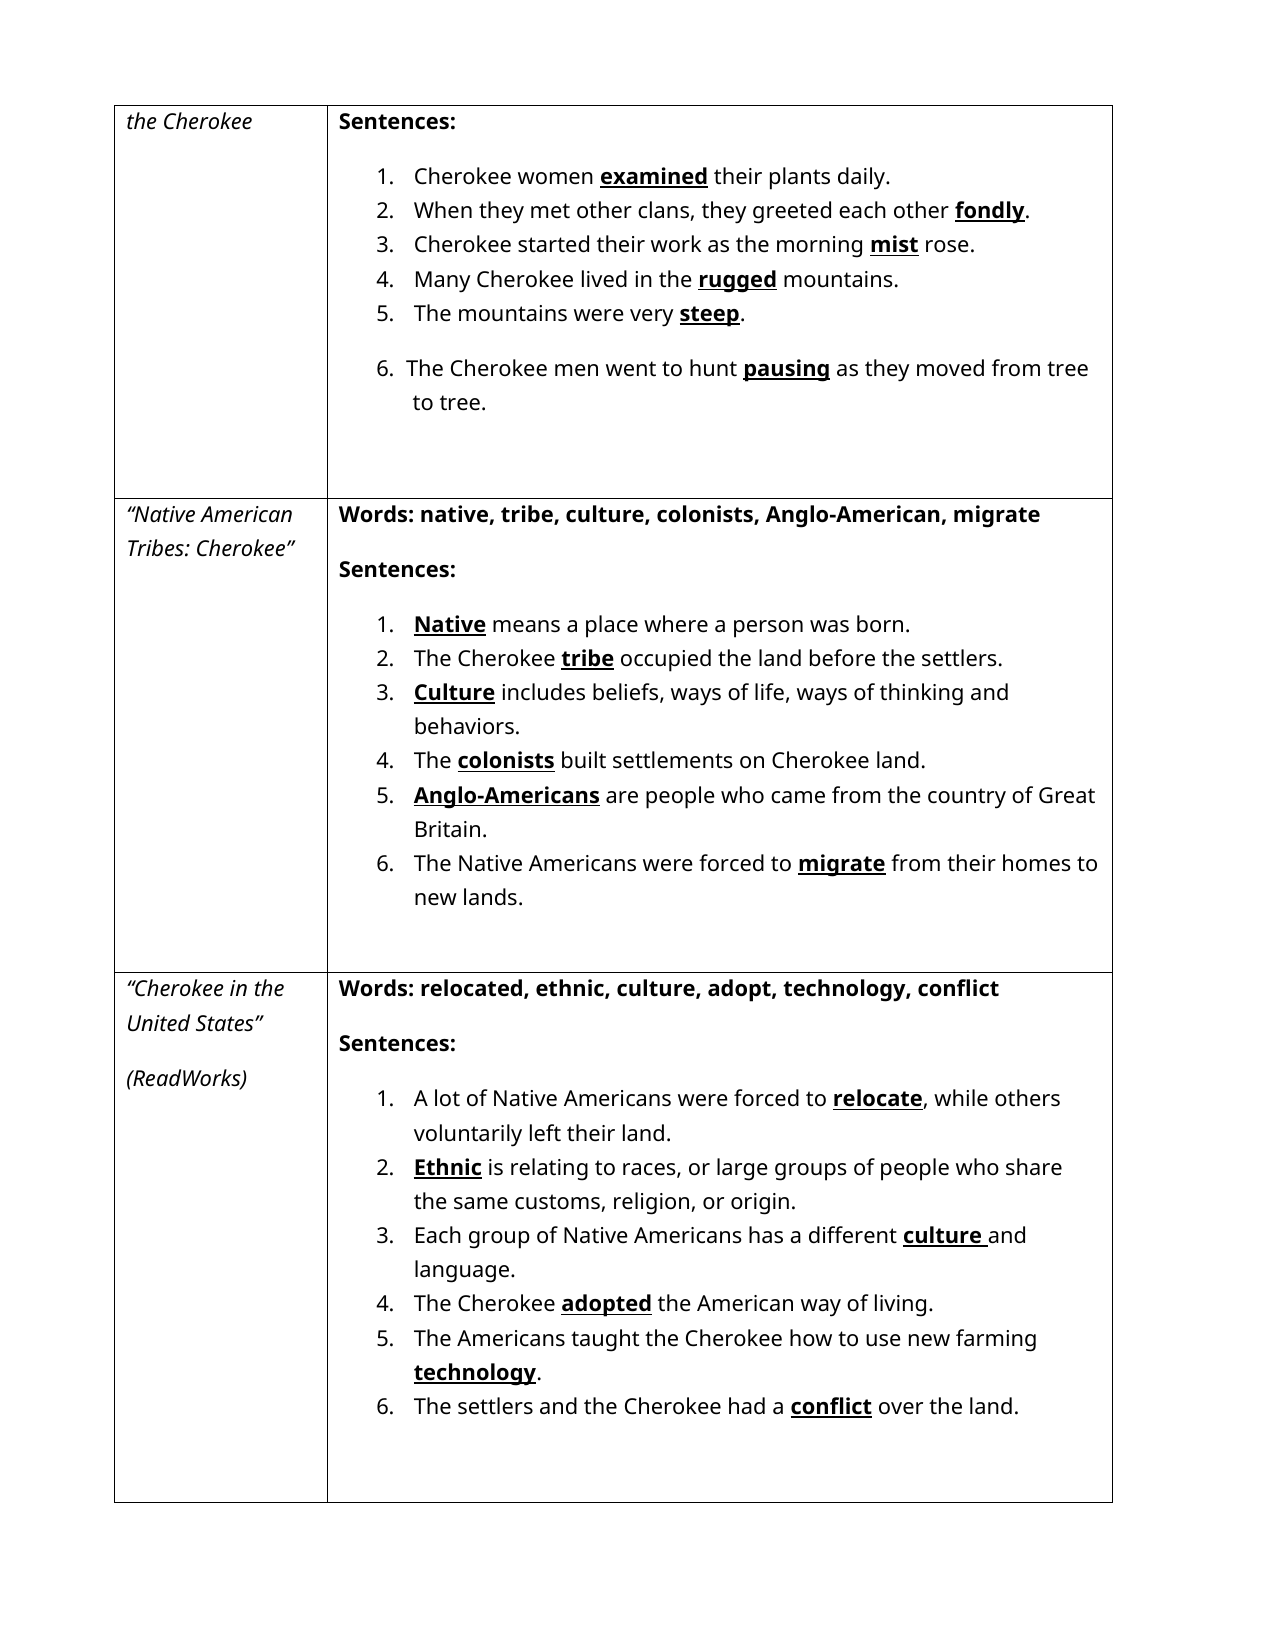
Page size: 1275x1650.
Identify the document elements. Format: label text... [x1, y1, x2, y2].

table_cell “Native American Tribes: Cherokee” [115, 499, 327, 972]
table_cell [328, 106, 1112, 498]
table_cell Words: native, tribe, culture, colonists, Anglo-American, migrate Sentences: Native means a place where a person was born. The Cherokee tribe occupied the land before the settlers. Culture includes beliefs, ways of life, ways of thinking and behaviors. The colonists built settlements on Cherokee land. Anglo-Americans are people who came from the country of Great Britain. The Native Americans were forced to migrate from their homes to new lands. [328, 499, 1112, 972]
table_cell “Cherokee in the United States” (ReadWorks) [115, 973, 327, 1502]
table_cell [115, 106, 327, 498]
table_cell Words: relocated, ethnic, culture, adopt, technology, conflict Sentences: A lot of Native Americans were forced to relocate, while others voluntarily left their land. Ethnic is relating to races, or large groups of people who share the same customs, religion, or origin. Each group of Native Americans has a different culture and language. The Cherokee adopted the American way of living. The Americans taught the Cherokee how to use new farming technology. The settlers and the Cherokee had a conflict over the land. [328, 973, 1112, 1502]
